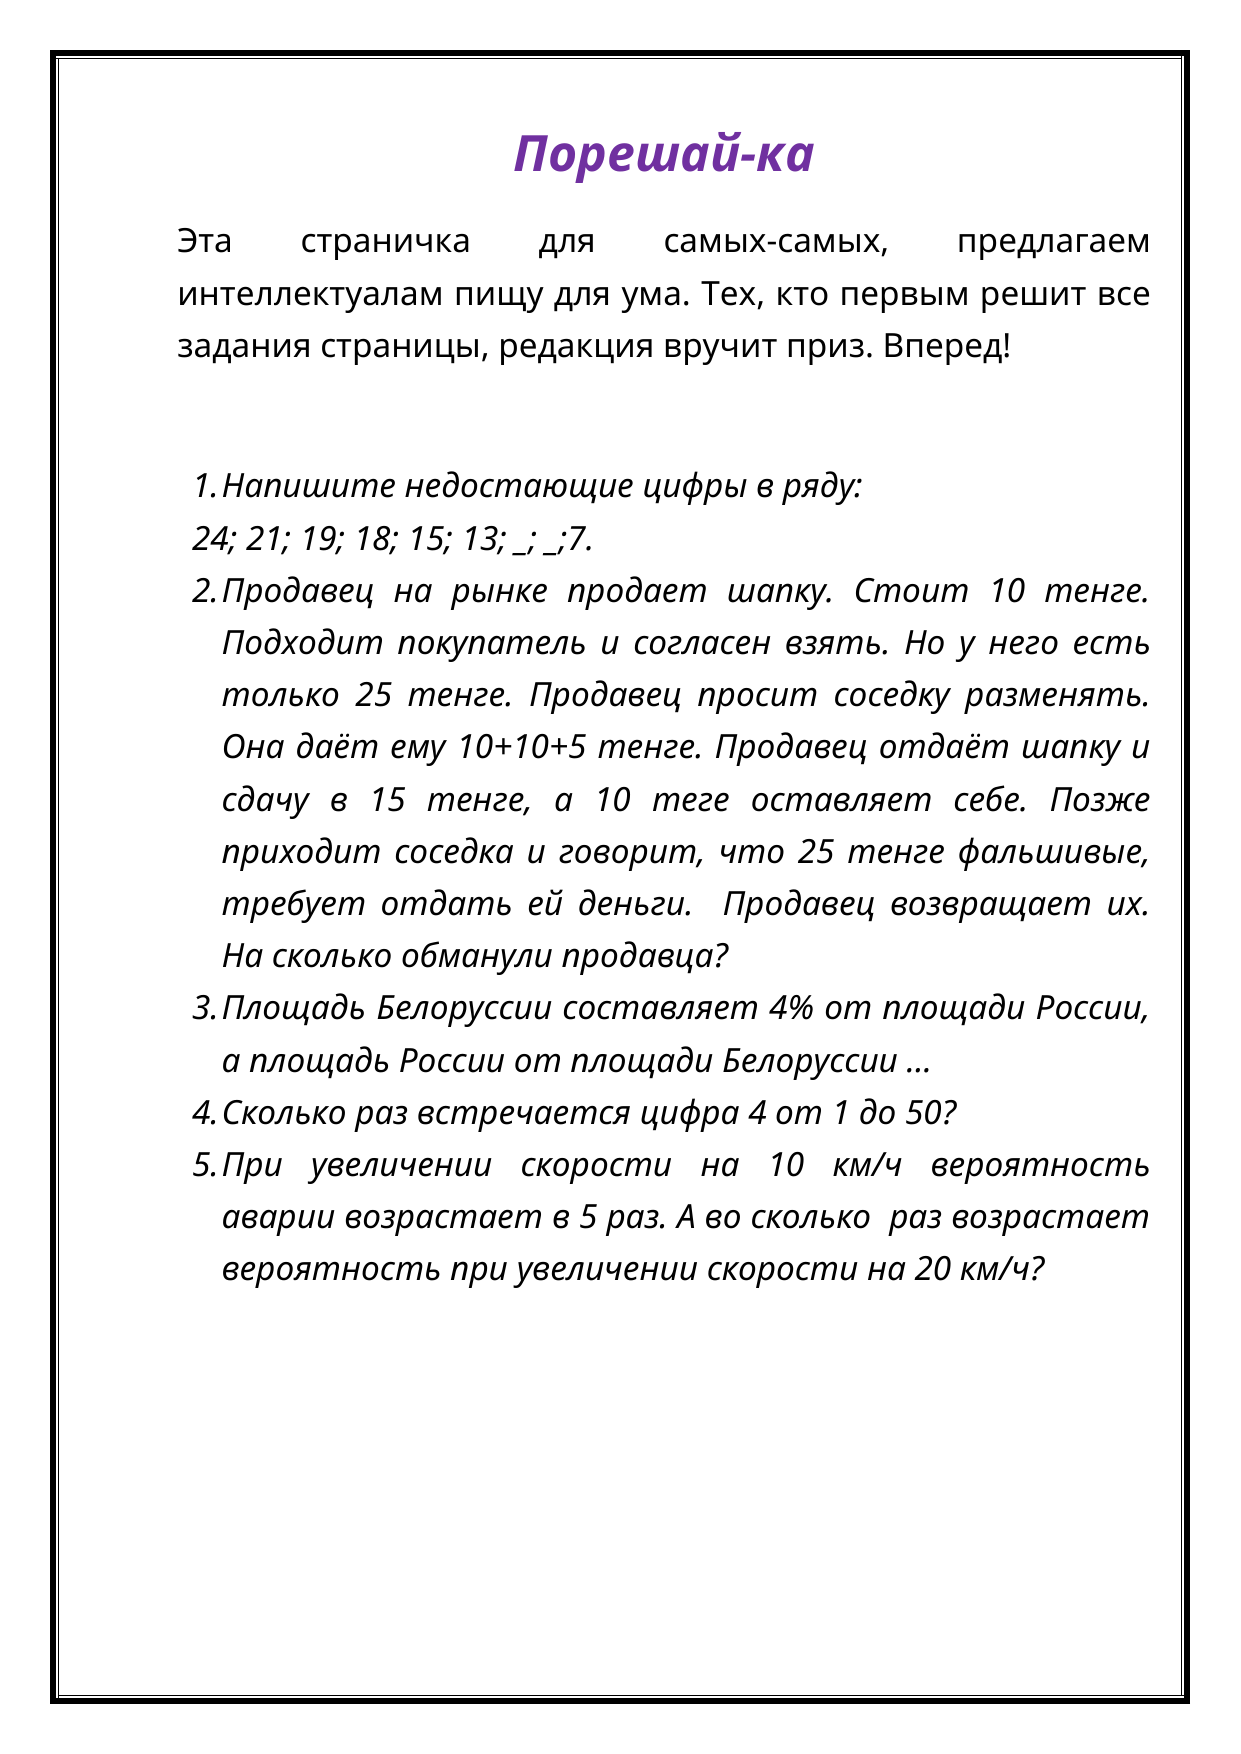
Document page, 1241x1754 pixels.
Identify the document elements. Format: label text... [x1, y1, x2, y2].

text Эта страничка для самых-самых, предлагаем интеллектуалам пищу для ума. Тех, кто первым решит все задания страницы, редакция вручит приз. Вперед! [177, 217, 1152, 367]
list При увеличении скорости на 10 км/ч вероятность аварии возрастает в 5 раз. А во сколько раз возрастает вероятность при увеличении скорости на 20 км/ч? [192, 1141, 1152, 1291]
text Порешай-ка [177, 118, 1152, 186]
list 24; 21; 19; 18; 15; 13; _; _;7. [192, 514, 1152, 560]
list Площадь Белоруссии составляет 4% от площади России, а площадь России от площади Белоруссии … [192, 984, 1152, 1082]
list Сколько раз встречается цифра 4 от 1 до 50? [192, 1088, 1152, 1134]
list Продавец на рынке продает шапку. Стоит 10 тенге. Подходит покупатель и согласен взять. Но у него есть только 25 тенге. Продавец просит соседку разменять. Она даёт ему 10+10+5 тенге. Продавец отдаёт шапку и сдачу в 15 тенге, а 10 теге оставляет себе. Позже приходит соседка и говорит, что 25 тенге фальшивые, требует отдать ей деньги. Продавец возвращает их. На сколько обманули продавца? [192, 567, 1152, 977]
list Напишите недостающие цифры в ряду: [192, 462, 1152, 508]
